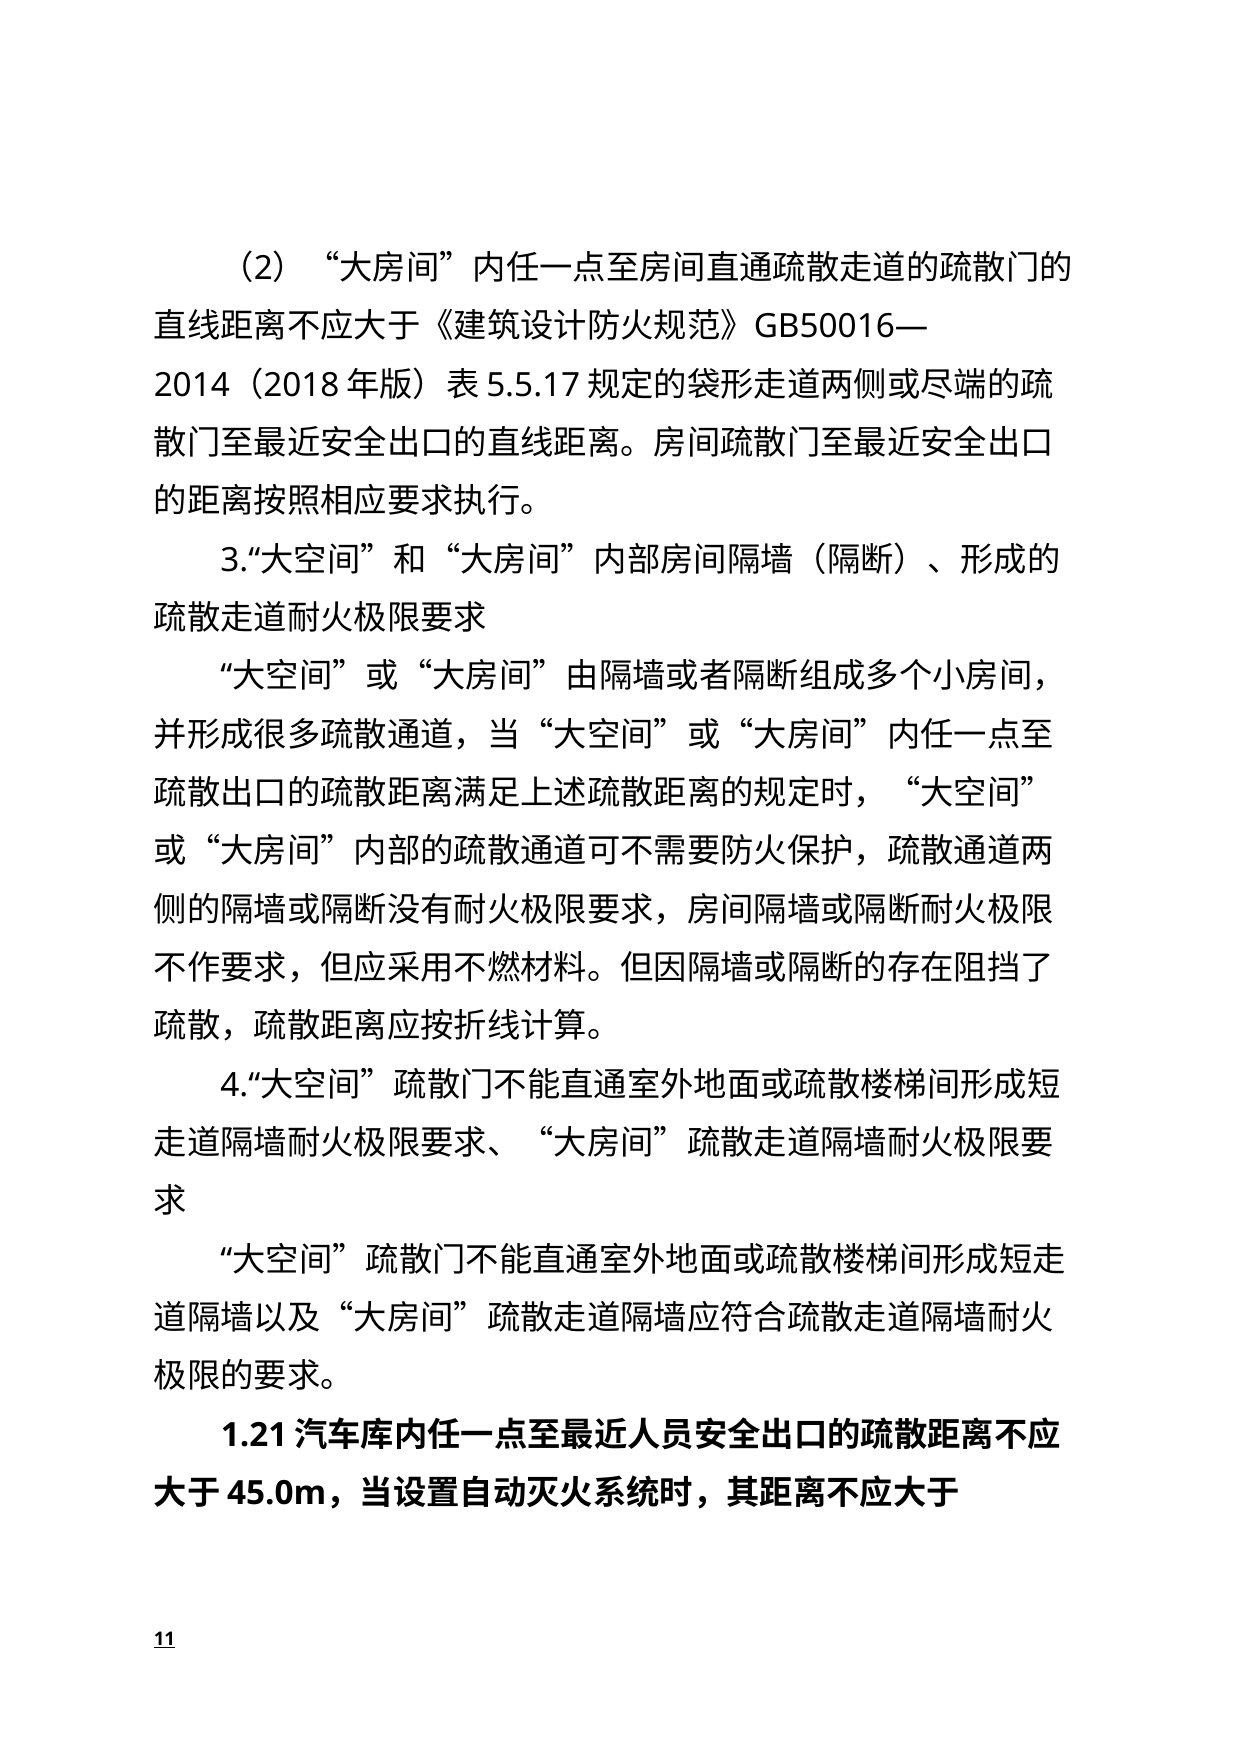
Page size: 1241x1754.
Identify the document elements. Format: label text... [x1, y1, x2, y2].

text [153, 1399, 1087, 1516]
text 4.“大空间”疏散门不能直通室外地面或疏散楼梯间形成短走道隔墙耐火极限要求、“大房间”疏散走道隔墙耐火极限要求 [153, 1049, 1087, 1224]
text “大空间”或“大房间”由隔墙或者隔断组成多个小房间，并形成很多疏散通道，当“大空间”或“大房间”内任一点至疏散出口的疏散距离满足上述疏散距离的规定时，“大空间”或“大房间”内部的疏散通道可不需要防火保护，疏散通道两侧的隔墙或隔断没有耐火极限要求，房间隔墙或隔断耐火极限不作要求，但应采用不燃材料。但因隔墙或隔断的存在阻挡了疏散，疏散距离应按折线计算。 [153, 641, 1087, 1049]
text 3.“大空间”和“大房间”内部房间隔墙（隔断）、形成的疏散走道耐火极限要求 [153, 524, 1087, 641]
text （2）“大房间”内任一点至房间直通疏散走道的疏散门的直线距离不应大于《建筑设计防火规范》GB50016—2014（2018年版）表5.5.17规定的袋形走道两侧或尽端的疏散门至最近安全出口的直线距离。房间疏散门至最近安全出口的距离按照相应要求执行。 [153, 233, 1087, 524]
text “大空间”疏散门不能直通室外地面或疏散楼梯间形成短走道隔墙以及“大房间”疏散走道隔墙应符合疏散走道隔墙耐火极限的要求。 [153, 1224, 1087, 1399]
